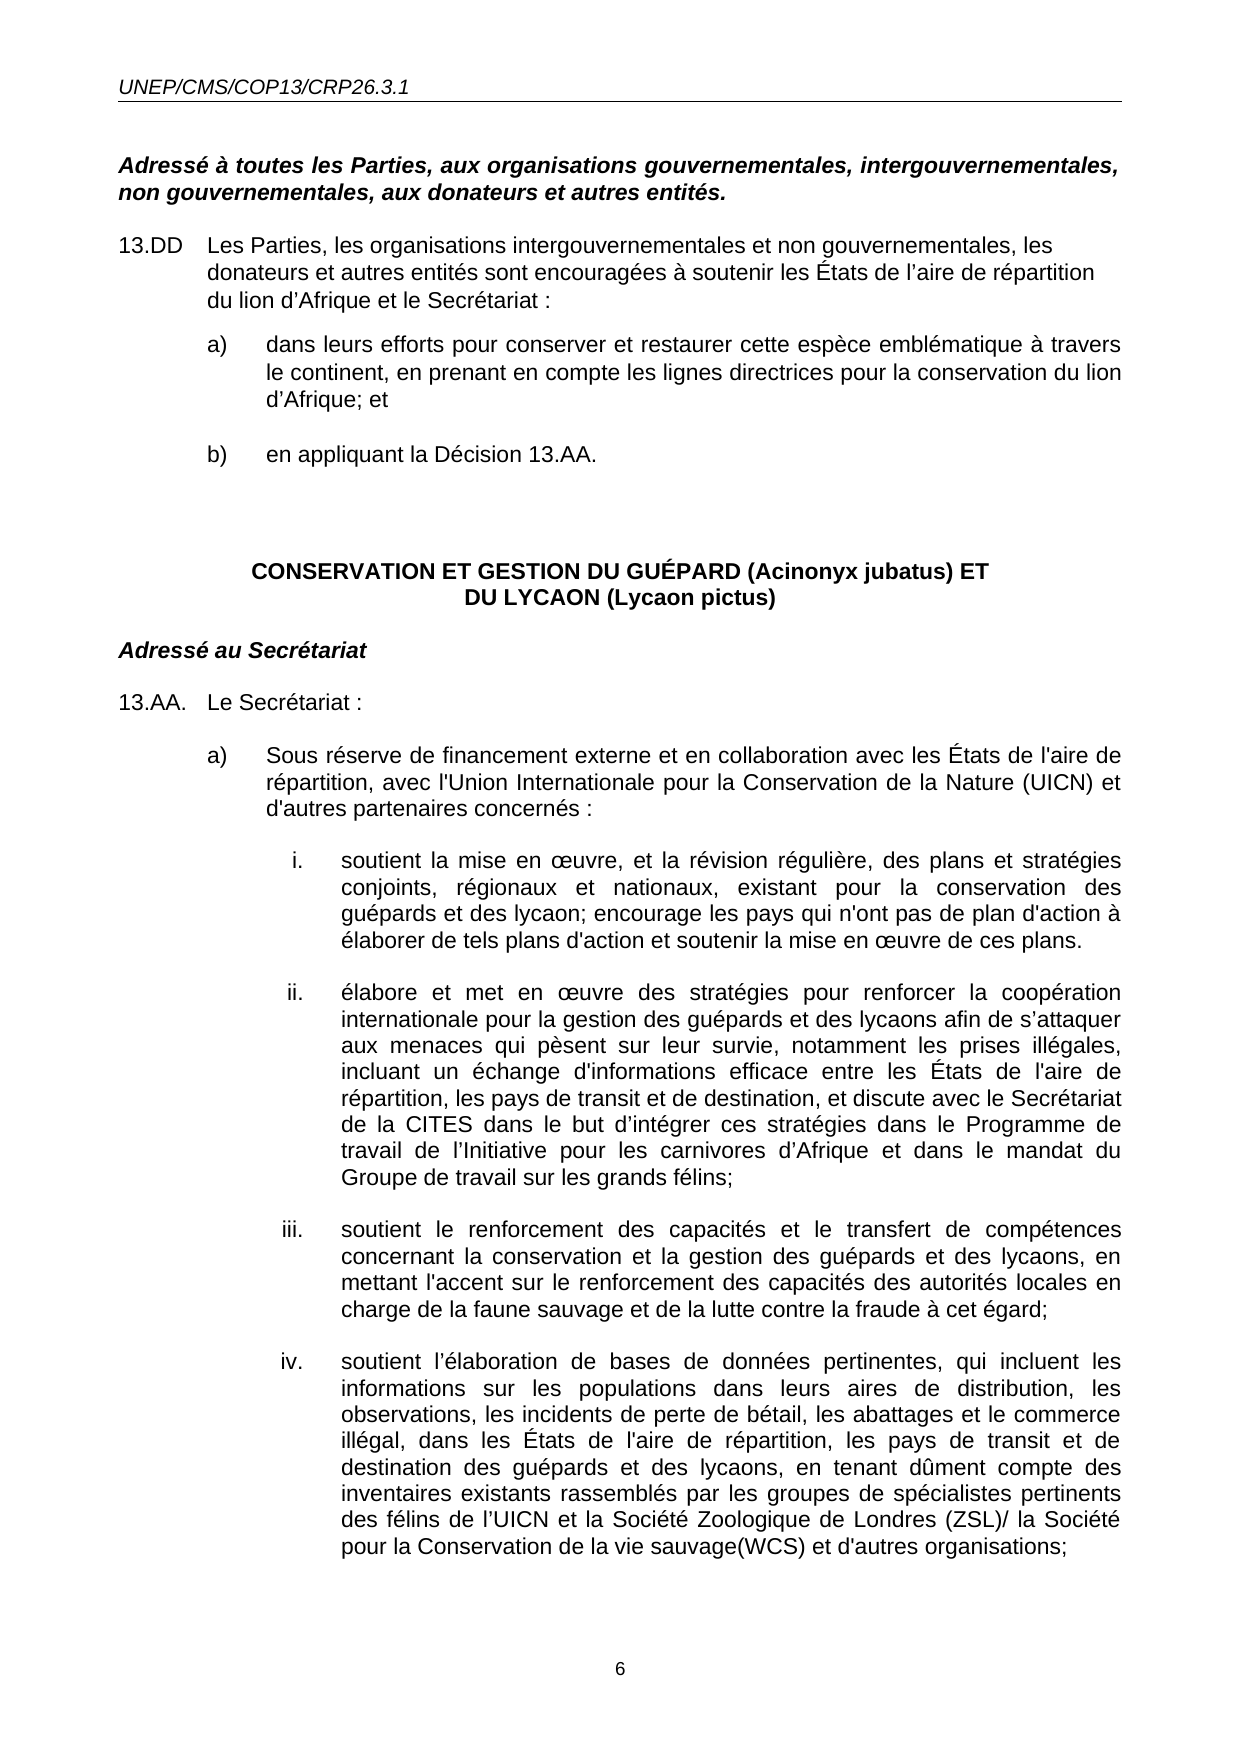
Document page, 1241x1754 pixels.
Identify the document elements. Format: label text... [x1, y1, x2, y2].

list soutient la mise en œuvre, et la révision régulière, des plans et stratégies conjoints, régionaux et nationaux, existant pour la conservation des guépards et des lycaon; encourage les pays qui n'ont pas de plan d'action à élaborer de tels plans d'action et soutenir la mise en œuvre de ces plans. [303, 847, 1122, 953]
list élabore et met en œuvre des stratégies pour renforcer la coopération internationale pour la gestion des guépards et des lycaons afin de s’attaquer aux menaces qui pèsent sur leur survie, notamment les prises illégales, incluant un échange d'informations efficace entre les États de l'aire de répartition, les pays de transit et de destination, et discute avec le Secrétariat de la CITES dans le but d’intégrer ces stratégies dans le Programme de travail de l’Initiative pour les carnivores d’Afrique et dans le mandat du Groupe de travail sur les grands félins; [303, 979, 1122, 1190]
list Sous réserve de financement externe et en collaboration avec les États de l'aire de répartition, avec l'Union Internationale pour la Conservation de la Nature (UICN) et d'autres partenaires concernés : [207, 742, 1122, 821]
text DU LYCAON (Lycaon pictus) [118, 584, 1122, 610]
list soutient le renforcement des capacités et le transfert de compétences concernant la conservation et la gestion des guépards et des lycaons, en mettant l'accent sur le renforcement des capacités des autorités locales en charge de la faune sauvage et de la lutte contre la fraude à cet égard; [303, 1216, 1122, 1322]
text Adressé à toutes les Parties, aux organisations gouvernementales, intergouvernementales, non gouvernementales, aux donateurs et autres entités. [118, 152, 1122, 205]
list dans leurs efforts pour conserver et restaurer cette espèce emblématique à travers le continent, en prenant en compte les lignes directrices pour la conservation du lion d’Afrique; et [207, 331, 1122, 413]
text CONSERVATION ET GESTION DU GUÉPARD (Acinonyx jubatus) ET [118, 558, 1122, 584]
list 13.DD Les Parties, les organisations intergouvernementales et non gouvernementales, les donateurs et autres entités sont encouragées à soutenir les États de l’aire de répartition du lion d’Afrique et le Secrétariat : [118, 232, 1122, 313]
text 13.AA. Le Secrétariat : [118, 689, 1122, 716]
list soutient l’élaboration de bases de données pertinentes, qui incluent les informations sur les populations dans leurs aires de distribution, les observations, les incidents de perte de bétail, les abattages et le commerce illégal, dans les États de l'aire de répartition, les pays de transit et de destination des guépards et des lycaons, en tenant dûment compte des inventaires existants rassemblés par les groupes de spécialistes pertinents des félins de l’UICN et la Société Zoologique de Londres (ZSL)/ la Société pour la Conservation de la vie sauvage(WCS) et d'autres organisations; [303, 1348, 1122, 1559]
list en appliquant la Décision 13.AA. [207, 441, 1122, 468]
text Adressé au Secrétariat [118, 637, 1122, 663]
